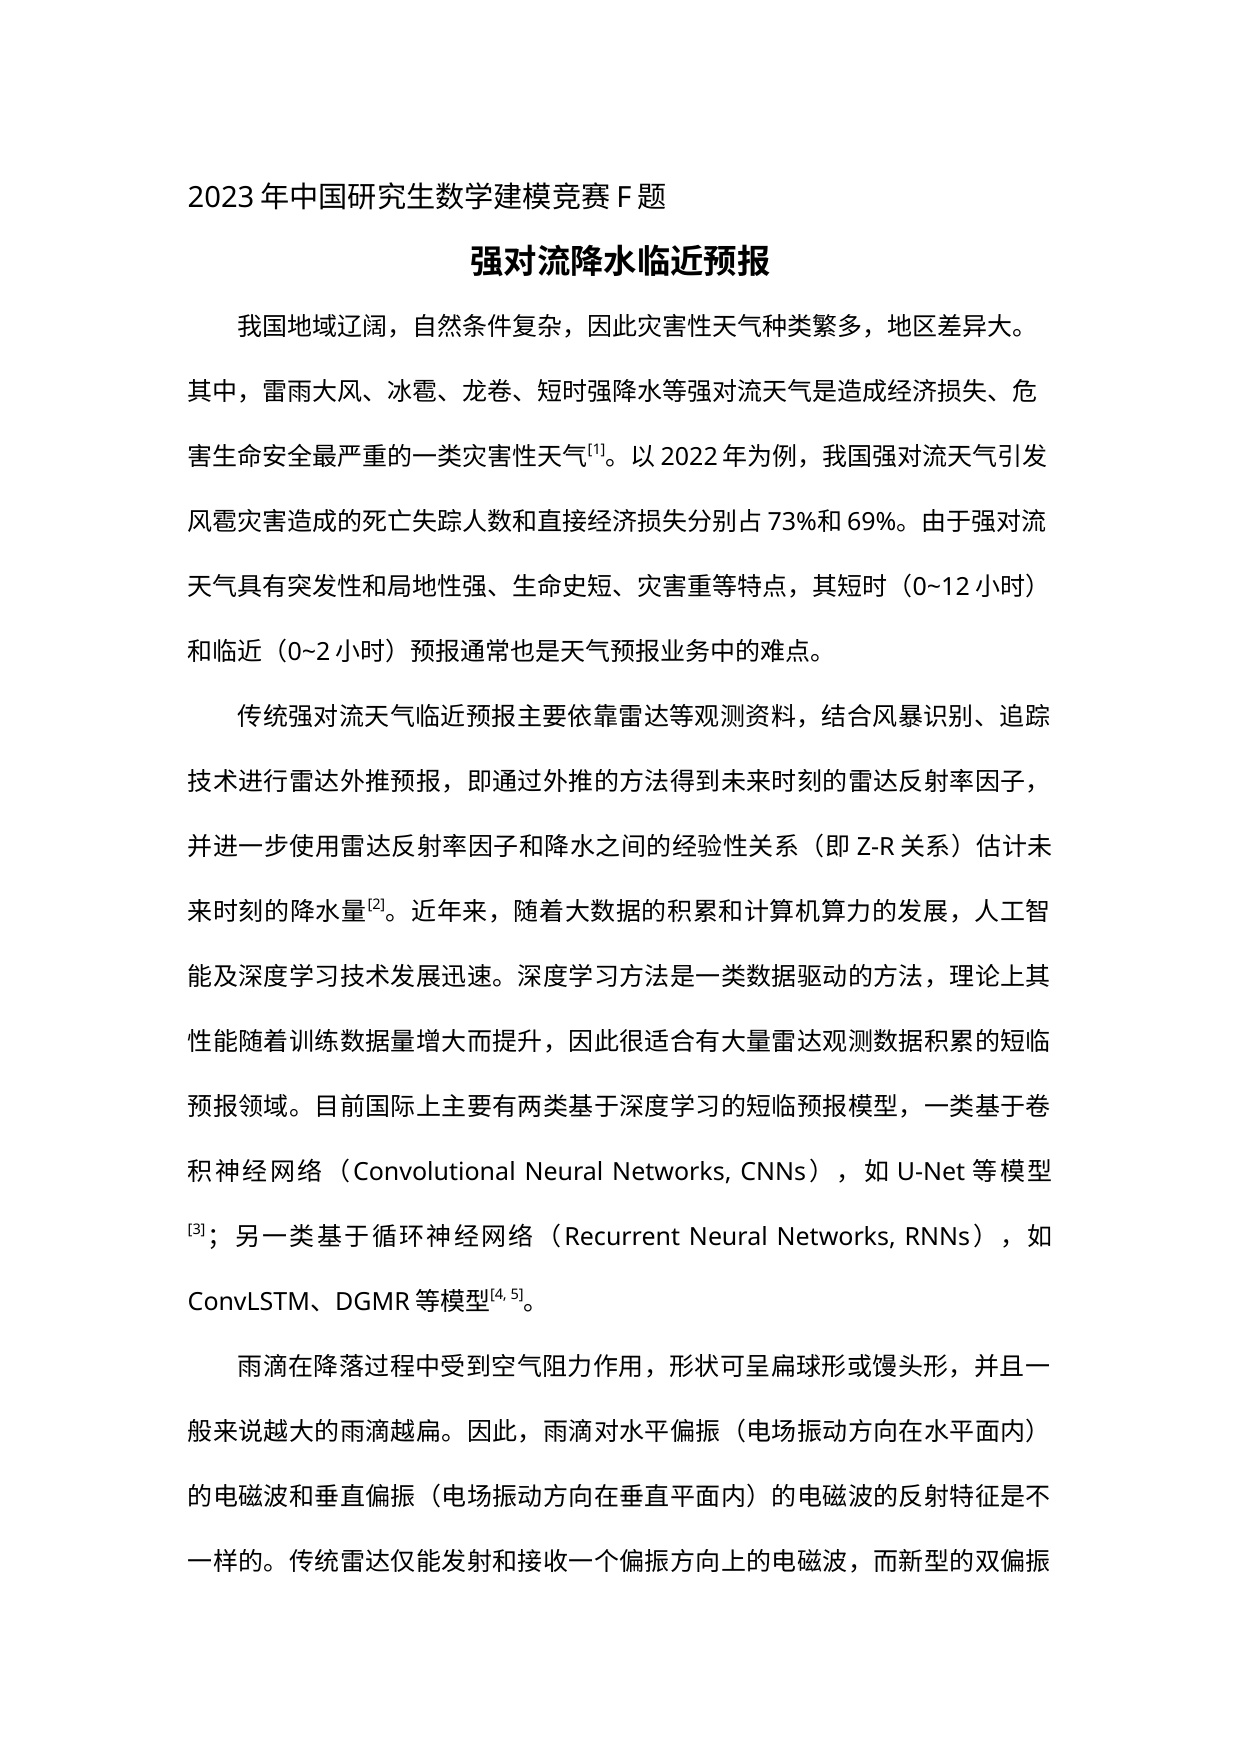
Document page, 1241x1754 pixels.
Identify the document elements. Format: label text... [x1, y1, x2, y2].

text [187, 1332, 1053, 1592]
text 2023年中国研究生数学建模竞赛F题 [187, 162, 1053, 227]
text 传统强对流天气临近预报主要依靠雷达等观测资料，结合风暴识别、追踪技术进行雷达外推预报，即通过外推的方法得到未来时刻的雷达反射率因子，并进一步使用雷达反射率因子和降水之间的经验性关系（即Z-R关系）估计未来时刻的降水量[2]。近年来，随着大数据的积累和计算机算力的发展，人工智能及深度学习技术发展迅速。深度学习方法是一类数据驱动的方法，理论上其性能随着训练数据量增大而提升，因此很适合有大量雷达观测数据积累的短临预报领域。目前国际上主要有两类基于深度学习的短临预报模型，一类基于卷积神经网络（Convolutional Neural Networks, CNNs），如U-Net等模型[3]；另一类基于循环神经网络（Recurrent Neural Networks, RNNs），如ConvLSTM、DGMR等模型[4, 5]。 [187, 682, 1053, 1332]
text 强对流降水临近预报 [187, 227, 1053, 292]
text 我国地域辽阔，自然条件复杂，因此灾害性天气种类繁多，地区差异大。其中，雷雨大风、冰雹、龙卷、短时强降水等强对流天气是造成经济损失、危害生命安全最严重的一类灾害性天气[1]。以2022年为例，我国强对流天气引发风雹灾害造成的死亡失踪人数和直接经济损失分别占73%和69%。由于强对流天气具有突发性和局地性强、生命史短、灾害重等特点，其短时（0~12小时）和临近（0~2小时）预报通常也是天气预报业务中的难点。 [187, 292, 1053, 682]
